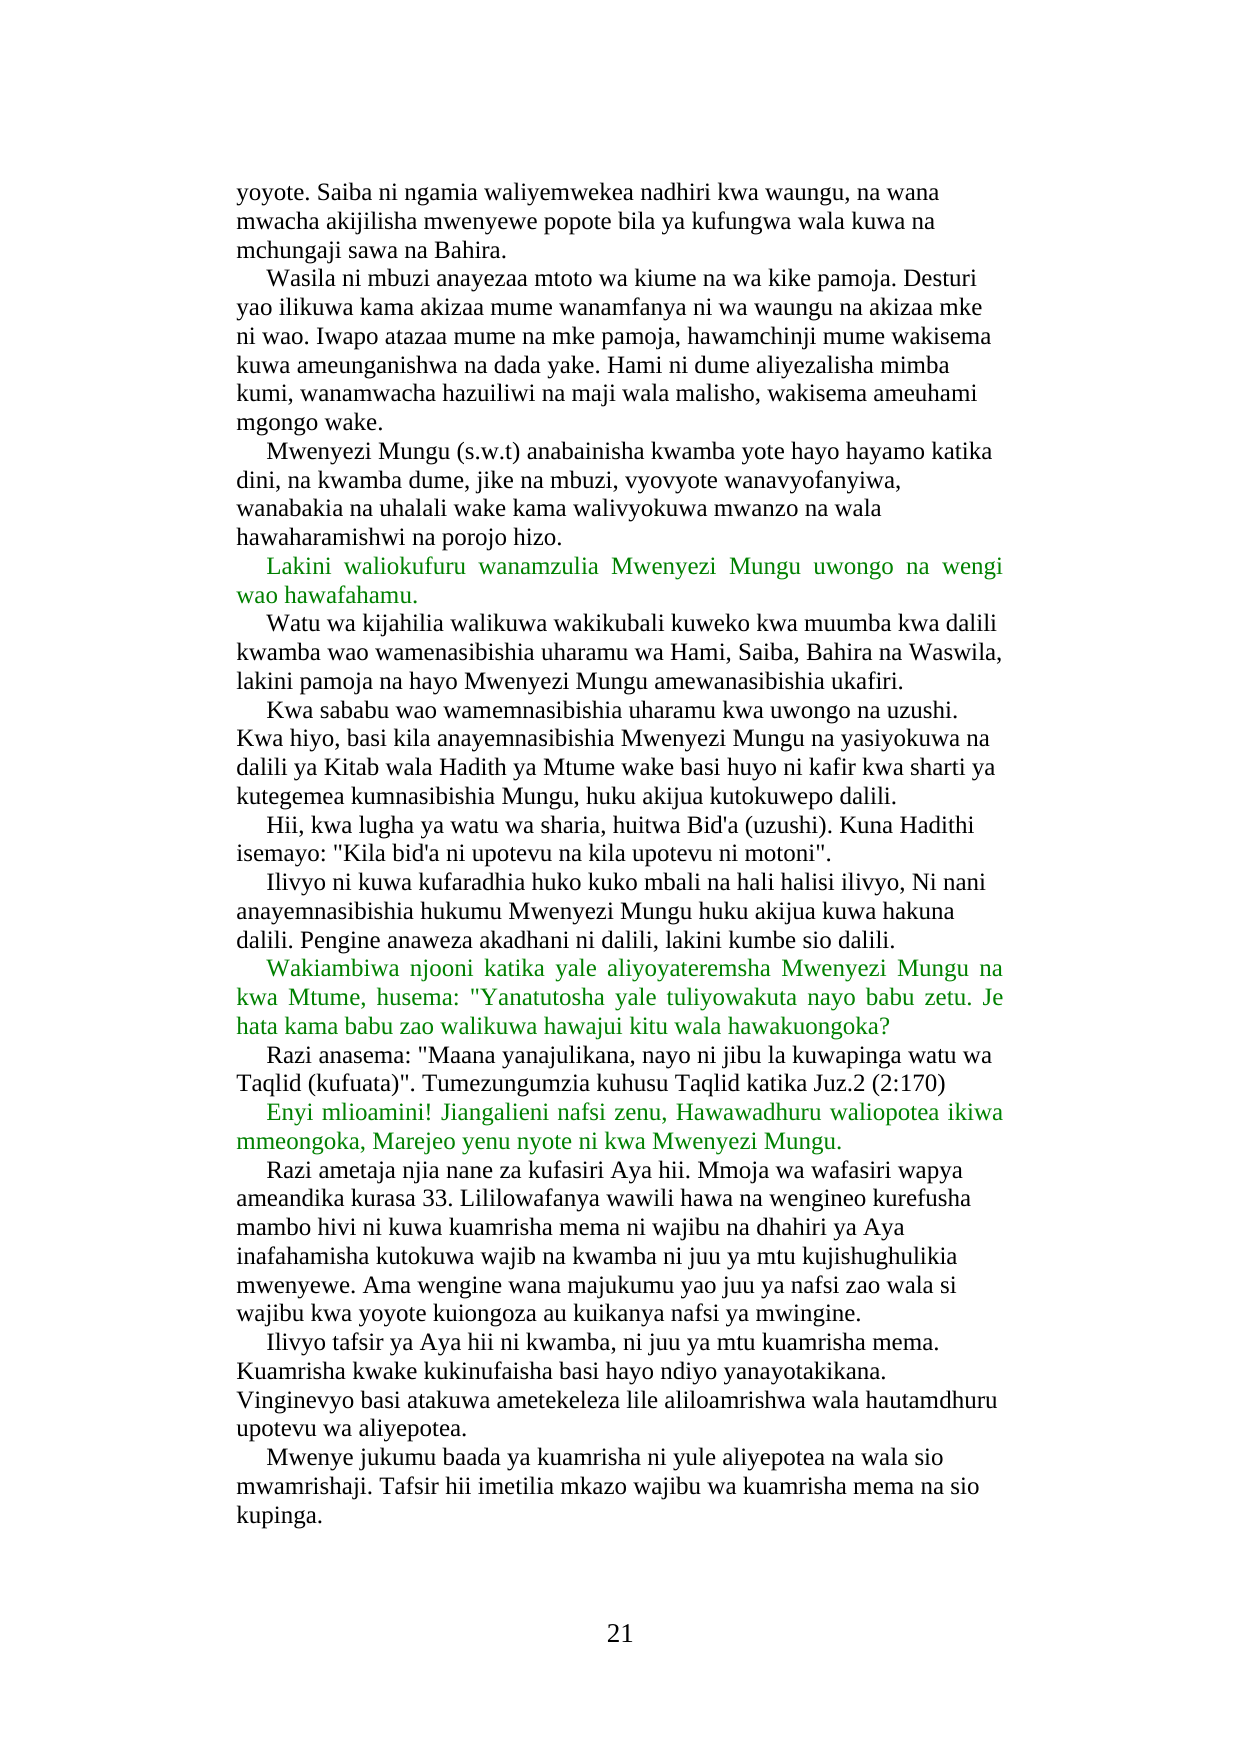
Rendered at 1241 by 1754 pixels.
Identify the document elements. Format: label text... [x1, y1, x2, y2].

text Ilivyo tafsir ya Aya hii ni kwamba, ni juu ya mtu kuamrisha mema. Kuamrisha kwake kukinufaisha basi hayo ndiyo yanayotakikana. Vinginevyo basi atakuwa ametekeleza lile aliloamrishwa wala hautamdhuru upotevu wa aliyepotea. [236, 1327, 1004, 1442]
text Ilivyo ni kuwa kufaradhia huko kuko mbali na hali halisi ilivyo, Ni nani anayemnasibishia hukumu Mwenyezi Mungu huku akijua kuwa hakuna dalili. Pengine anaweza akadhani ni dalili, lakini kumbe sio dalili. [236, 867, 1004, 953]
text Wasila ni mbuzi anayezaa mtoto wa kiume na wa kike pamoja. Desturi yao ilikuwa kama akizaa mume wanamfanya ni wa waungu na akizaa mke ni wao. Iwapo atazaa mume na mke pamoja, hawamchinji mume wakisema kuwa ameunganishwa na dada yake. Hami ni dume aliyezalisha mimba kumi, wanamwacha hazuiliwi na maji wala malisho, wakisema ameuhami mgongo wake. [236, 263, 1004, 436]
text Watu wa kijahilia walikuwa wakikubali kuweko kwa muumba kwa dalili kwamba wao wamenasibishia uharamu wa Hami, Saiba, Bahira na Waswila, lakini pamoja na hayo Mwenyezi Mungu amewanasibishia ukafiri. [236, 608, 1004, 695]
text Razi anasema: "Maana yanajulikana, nayo ni jibu la kuwapinga watu wa Taqlid (kufuata)". Tumezungumzia kuhusu Taqlid katika Juz.2 (2:170) [236, 1040, 1004, 1097]
text Mwenye jukumu baada ya kuamrisha ni yule aliyepotea na wala sio mwamrishaji. Tafsir hii imetilia mkazo wajibu wa kuamrisha mema na sio kupinga. [236, 1442, 1004, 1528]
text Razi ametaja njia nane za kufasiri Aya hii. Mmoja wa wafasiri wapya ameandika kurasa 33. Lililowafanya wawili hawa na wengineo kurefusha mambo hivi ni kuwa kuamrisha mema ni wajibu na dhahiri ya Aya inafahamisha kutokuwa wajib na kwamba ni juu ya mtu kujishughulikia mwenyewe. Ama wengine wana majukumu yao juu ya nafsi zao wala si wajibu kwa yoyote kuiongoza au kuikanya nafsi ya mwingine. [236, 1155, 1004, 1327]
text Mwenyezi Mungu (s.w.t) anabainisha kwamba yote hayo hayamo katika dini, na kwamba dume, jike na mbuzi, vyovyote wanavyofanyiwa, wanabakia na uhalali wake kama walivyokuwa mwanzo na wala hawaharamishwi na porojo hizo. [236, 436, 1004, 551]
text Kwa sababu wao wamemnasibishia uharamu kwa uwongo na uzushi. Kwa hiyo, basi kila anayemnasibishia Mwenyezi Mungu na yasiyokuwa na dalili ya Kitab wala Hadith ya Mtume wake basi huyo ni kafir kwa sharti ya kutegemea kumnasibishia Mungu, huku akijua kutokuwepo dalili. [236, 695, 1004, 810]
text Lakini waliokufuru wanamzulia Mwenyezi Mungu uwongo na wengi wao hawafahamu. [236, 551, 1004, 608]
text Hii, kwa lugha ya watu wa sharia, huitwa Bid'a (uzushi). Kuna Hadithi isemayo: "Kila bid'a ni upotevu na kila upotevu ni motoni". [236, 810, 1004, 867]
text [236, 177, 1004, 263]
text Enyi mlioamini! Jiangalieni nafsi zenu, Hawawadhuru waliopotea ikiwa mmeongoka, Marejeo yenu nyote ni kwa Mwenyezi Mungu. [236, 1097, 1004, 1155]
text Wakiambiwa njooni katika yale aliyoyateremsha Mwenyezi Mungu na kwa Mtume, husema: "Yanatutosha yale tuliyowakuta nayo babu zetu. Je hata kama babu zao walikuwa hawajui kitu wala hawakuongoka? [236, 953, 1004, 1040]
